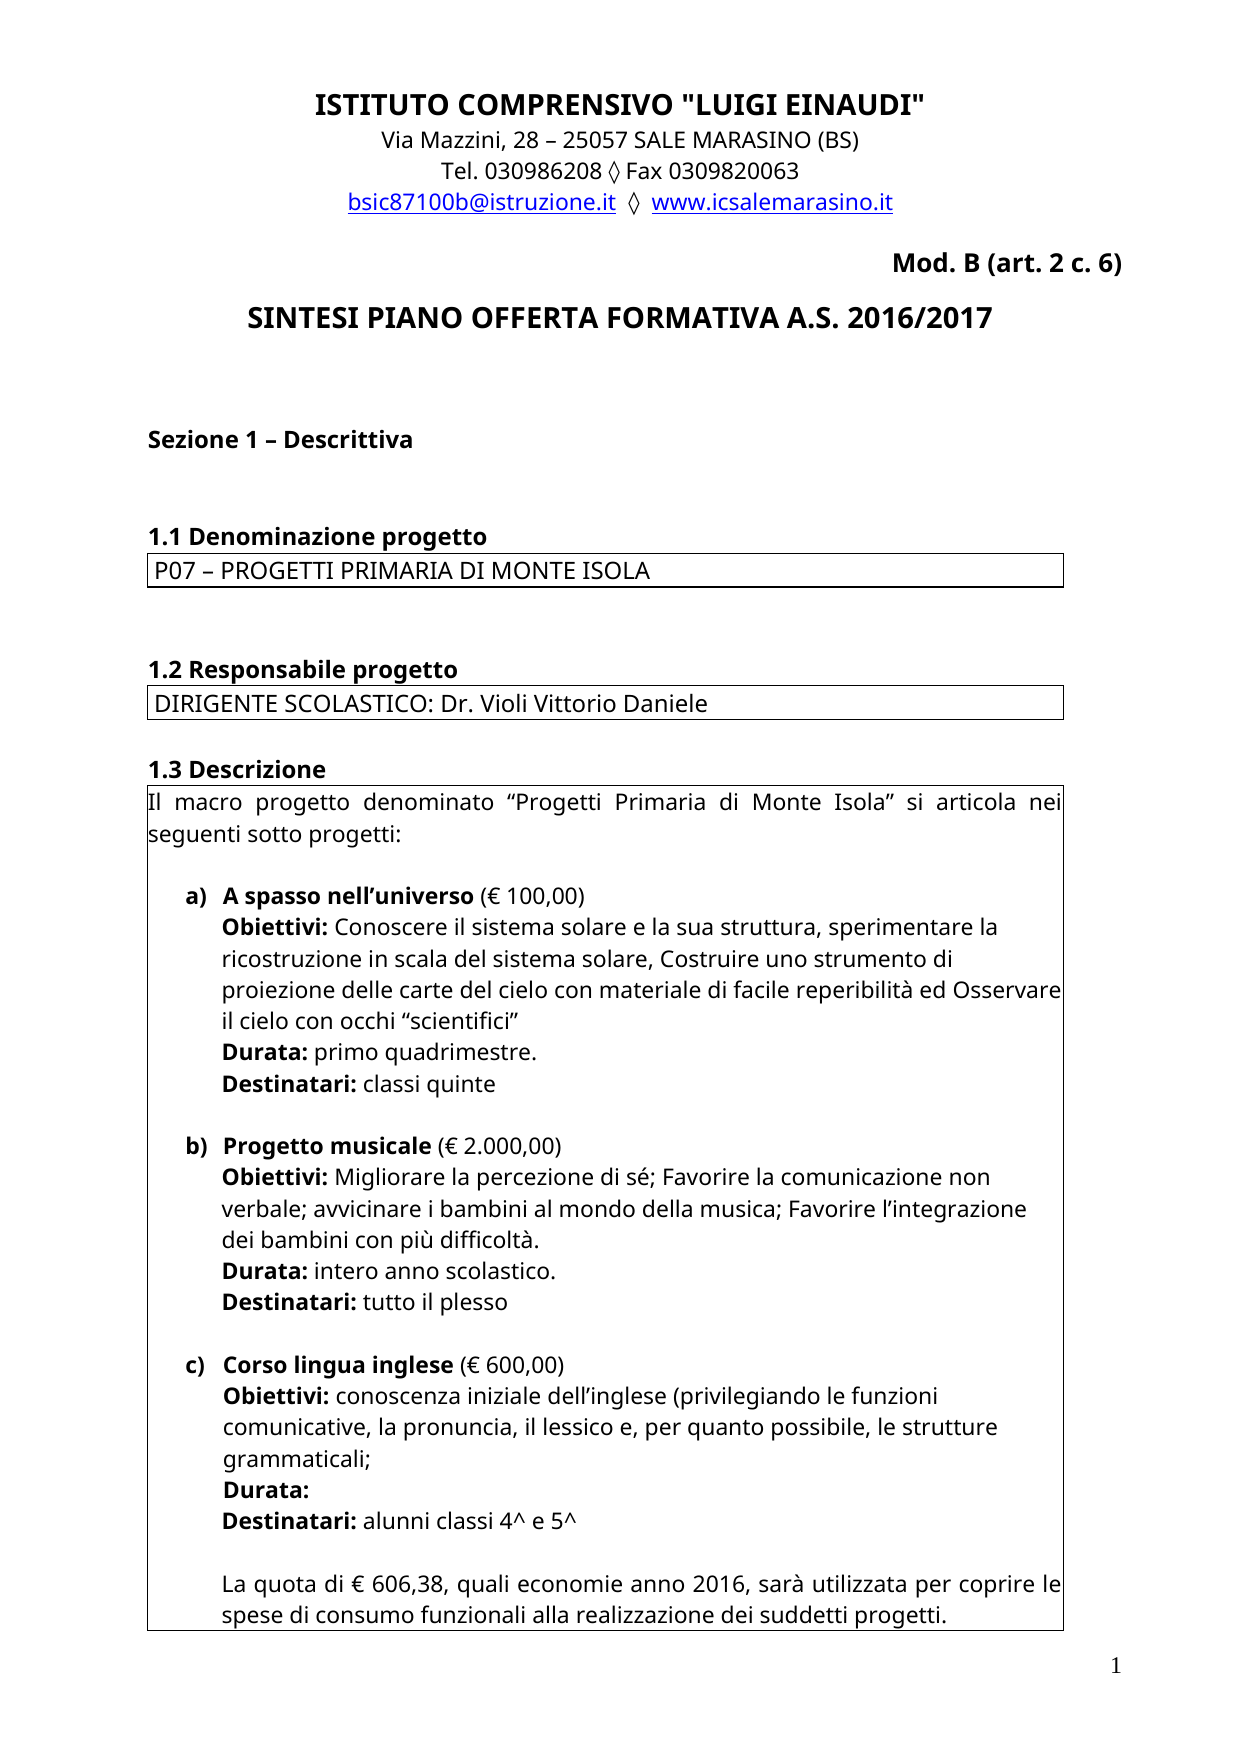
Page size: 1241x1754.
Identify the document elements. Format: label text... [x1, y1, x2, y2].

table_cell Il macro progetto denominato “Progetti Primaria di Monte Isola” si articola nei seguenti sotto progetti: A spasso nell’universo (€ 100,00) Obiettivi: Conoscere il sistema solare e la sua struttura, sperimentare la ricostruzione in scala del sistema solare, Costruire uno strumento di proiezione delle carte del cielo con materiale di facile reperibilità ed Osservare il cielo con occhi “scientifici” Durata: primo quadrimestre. Destinatari: classi quinte Progetto musicale (€ 2.000,00) Obiettivi: Migliorare la percezione di sé; Favorire la comunicazione non verbale; avvicinare i bambini al mondo della musica; Favorire l’integrazione dei bambini con più difficoltà. Durata: intero anno scolastico. Destinatari: tutto il plesso Corso lingua inglese (€ 600,00) Obiettivi: conoscenza iniziale dell’inglese (privilegiando le funzioni comunicative, la pronuncia, il lessico e, per quanto possibile, le strutture grammaticali; Durata: Destinatari: alunni classi 4^ e 5^ La quota di € 606,38, quali economie anno 2016, sarà utilizzata per coprire le spese di consumo funzionali alla realizzazione dei suddetti progetti. [148, 786, 1063, 1630]
table_cell DIRIGENTE SCOLASTICO: Dr. Violi Vittorio Daniele [148, 686, 1063, 719]
table_cell 1.3 Descrizione [148, 720, 1063, 785]
table_cell 1.1 Denominazione progetto [148, 520, 1063, 553]
table_cell P07 – PROGETTI PRIMARIA DI MONTE ISOLA [148, 554, 1063, 586]
text bsic87100b@istruzione.it ◊ www.icsalemarasino.it [118, 186, 1122, 217]
title SINTESI PIANO OFFERTA FORMATIVA A.S. 2016/2017 [118, 298, 1122, 337]
text ISTITUTO COMPRENSIVO "LUIGI EINAUDI" [118, 84, 1122, 124]
text Via Mazzini, 28 – 25057 SALE MARASINO (BS) [118, 124, 1122, 155]
title Mod. B (art. 2 c. 6) [118, 244, 1122, 280]
text Tel. 030986208 ◊ Fax 0309820063 [118, 155, 1122, 186]
table_cell 1.2 Responsabile progetto [148, 588, 1063, 685]
table_header Sezione 1 – Descrittiva [148, 357, 1063, 520]
